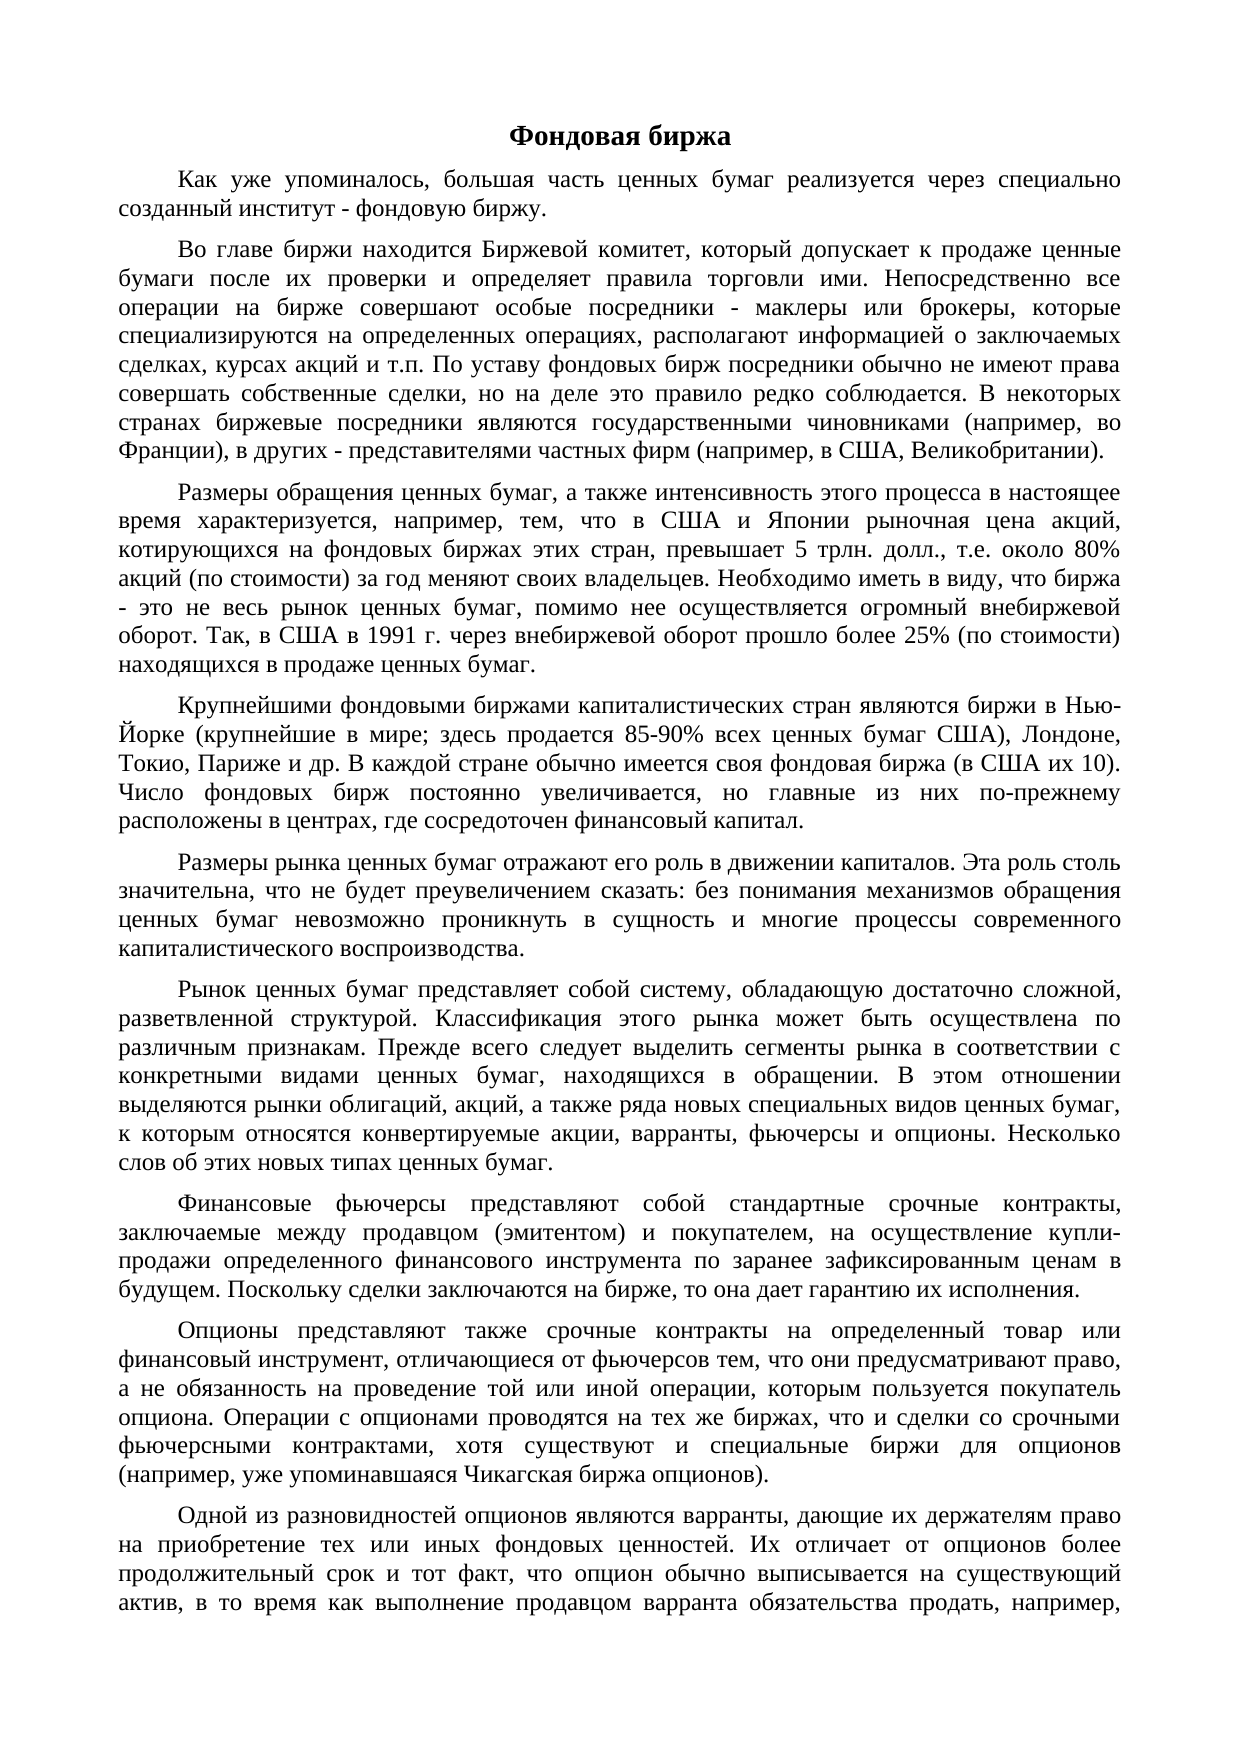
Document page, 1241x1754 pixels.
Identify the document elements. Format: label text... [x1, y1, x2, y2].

text Финансовые фьючерсы представляют собой стандартные срочные контракты, заключаемые между продавцом (эмитентом) и покупателем, на осуществление купли-продажи определенного финансового инструмента по заранее зафиксированным ценам в будущем. Поскольку сделки заключаются на бирже, то она дает гарантию их исполнения. [118, 1188, 1122, 1303]
text Размеры рынка ценных бумаг отражают его роль в движении капиталов. Эта роль столь значительна, что не будет преувеличением сказать: без понимания механизмов обращения ценных бумаг невозможно проникнуть в сущность и многие процессы современного капиталистического воспроизводства. [118, 847, 1122, 962]
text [118, 1500, 1122, 1615]
text Крупнейшими фондовыми биржами капиталистических стран являются биржи в Нью-Йорке (крупнейшие в мире; здесь продается 85-90% всех ценных бумаг США), Лондоне, Токио, Париже и др. В каждой стране обычно имеется своя фондовая биржа (в США их 10). Число фондовых бирж постоянно увеличивается, но главные из них по-прежнему расположены в центрах, где сосредоточен финансовый капитал. [118, 690, 1122, 834]
text Опционы представляют также срочные контракты на определенный товар или финансовый инструмент, отличающиеся от фьючерсов тем, что они предусматривают право, а не обязанность на проведение той или иной операции, которым пользуется покупатель опциона. Операции с опционами проводятся на тех же биржах, что и сделки со срочными фьючерсными контрактами, хотя существуют и специальные биржи для опционов (например, уже упоминавшаяся Чикагская биржа опционов). [118, 1315, 1122, 1488]
text Во главе биржи находится Биржевой комитет, который допускает к продаже ценные бумаги после их проверки и определяет правила торговли ими. Непосредственно все операции на бирже совершают особые посредники - маклеры или брокеры, которые специализируются на определенных операциях, располагают информацией о заключаемых сделках, курсах акций и т.п. По уставу фондовых бирж посредники обычно не имеют права совершать собственные сделки, но на деле это правило редко соблюдается. В некоторых странах биржевые посредники являются государственными чиновниками (например, во Франции), в других - представителями частных фирм (например, в США, Великобритании). [118, 234, 1122, 464]
text Размеры обращения ценных бумаг, а также интенсивность этого процесса в настоящее время характеризуется, например, тем, что в США и Японии рыночная цена акций, котирующихся на фондовых биржах этих стран, превышает 5 трлн. долл., т.е. около 80% акций (по стоимости) за год меняют своих владельцев. Необходимо иметь в виду, что биржа - это не весь рынок ценных бумаг, помимо нее осуществляется огромный внебиржевой оборот. Так, в США в 1991 г. через внебиржевой оборот прошло более 25% (по стоимости) находящихся в продаже ценных бумаг. [118, 477, 1122, 678]
text Как уже упоминалось, большая часть ценных бумаг реализуется через специально созданный институт - фондовую биржу. [118, 164, 1122, 222]
text Рынок ценных бумаг представляет собой систему, обладающую достаточно сложной, разветвленной структурой. Классификация этого рынка может быть осуществлена по различным признакам. Прежде всего следует выделить сегменты рынка в соответствии с конкретными видами ценных бумаг, находящихся в обращении. В этом отношении выделяются рынки облигаций, акций, а также ряда новых специальных видов ценных бумаг, к которым относятся конвертируемые акции, варранты, фьючерсы и опционы. Несколько слов об этих новых типах ценных бумаг. [118, 974, 1122, 1175]
text Фондовая биржа [118, 118, 1122, 152]
